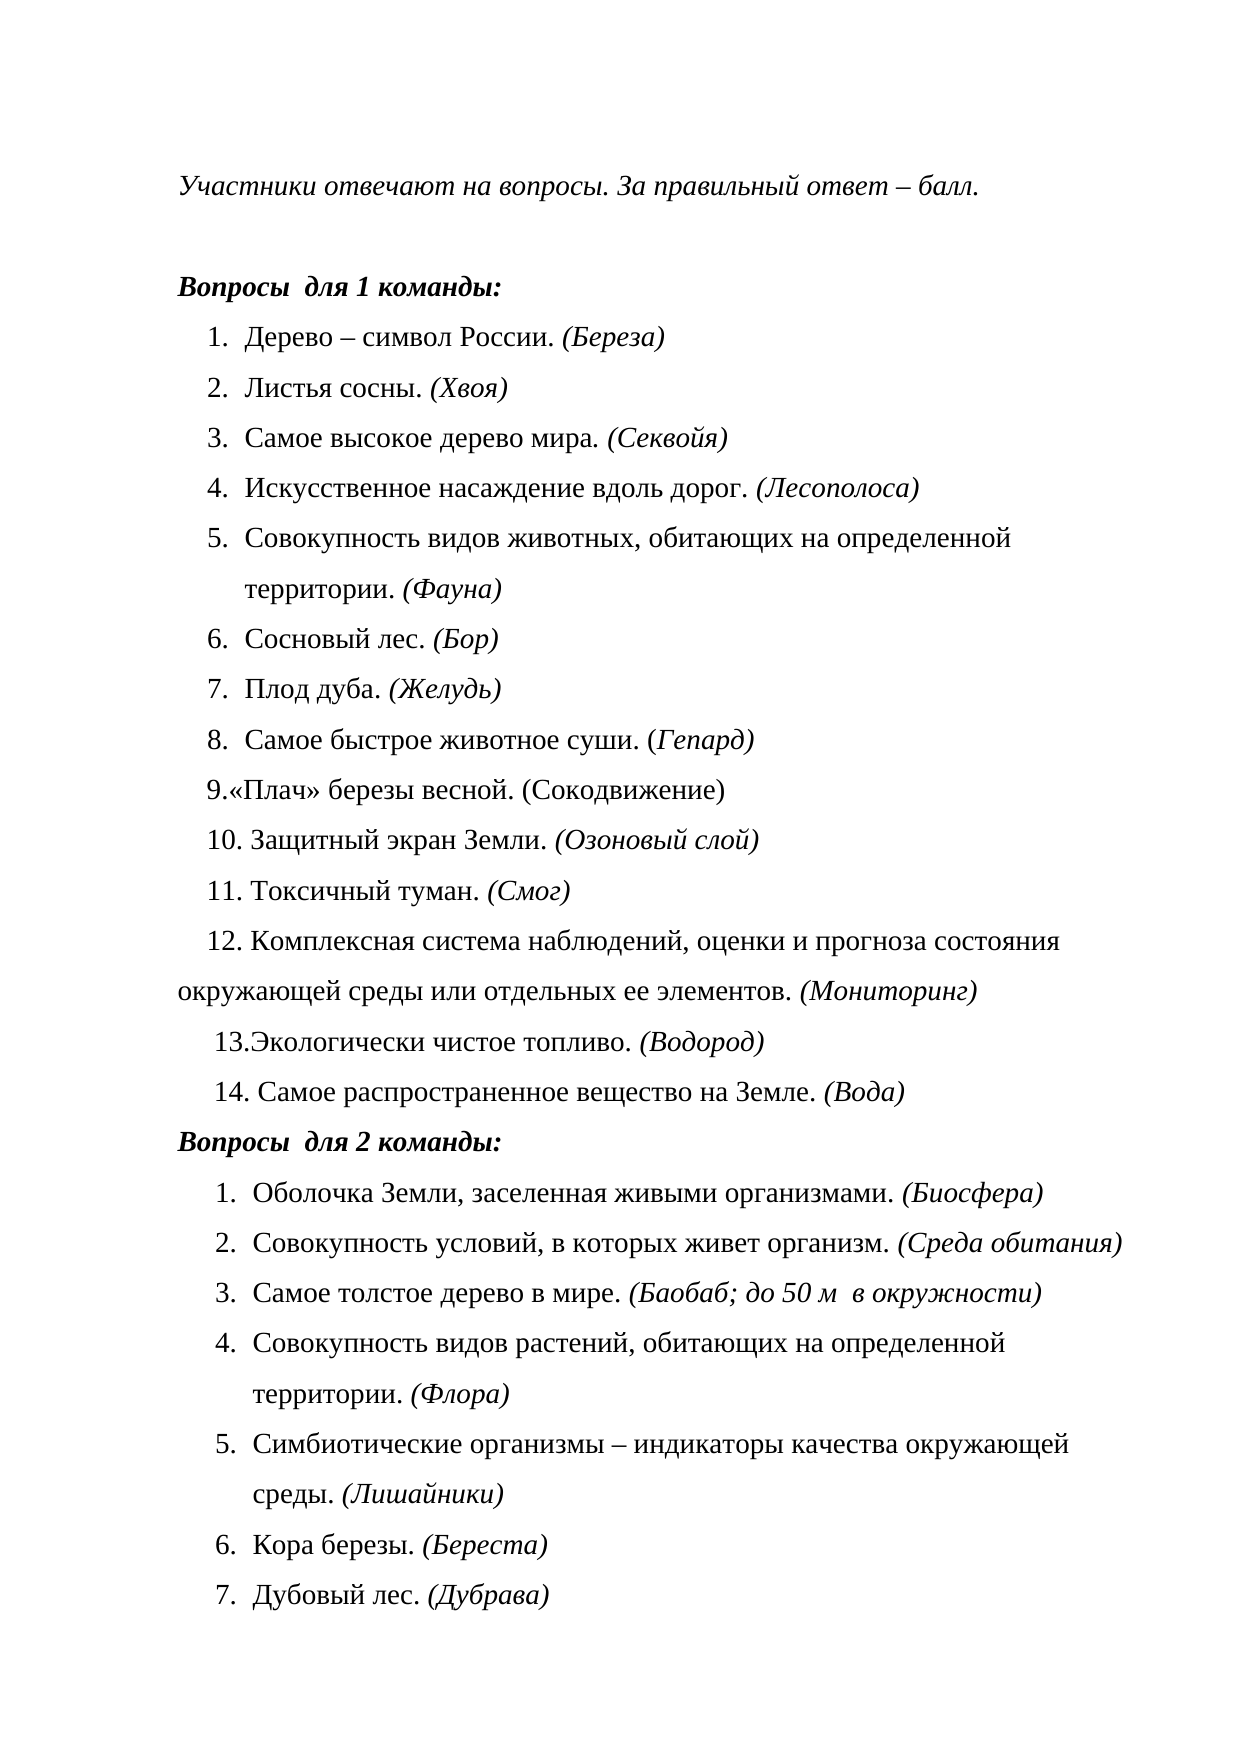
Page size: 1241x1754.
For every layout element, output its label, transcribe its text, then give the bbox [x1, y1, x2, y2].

list Листья сосны. (Хвоя) [207, 370, 1152, 403]
text 13.Экологически чистое топливо. (Водород) [177, 1024, 1152, 1057]
text 9.«Плач» березы весной. (Сокодвижение) [177, 772, 1152, 806]
list Самое высокое дерево мира. (Секвойя) [207, 420, 1152, 453]
text 10. Защитный экран Земли. (Озоновый слой) [177, 822, 1152, 856]
list Самое толстое дерево в мире. (Баобаб; до в окружности) [215, 1275, 1152, 1309]
text 12. Комплексная система наблюдений, оценки и прогноза состояния окружающей среды или отдельных ее элементов. (Мониторинг) [177, 923, 1152, 1007]
list Плод дуба. (Желудь) [207, 672, 1152, 705]
list Совокупность видов растений, обитающих на определенной территории. (Флора) [215, 1326, 1152, 1409]
list Самое быстрое животное суши. (Гепард) [207, 722, 1152, 755]
text Вопросы для 2 команды: [177, 1124, 1152, 1158]
text Участники отвечают на вопросы. За правильный ответ – балл. [177, 168, 1152, 202]
list Симбиотические организмы – индикаторы качества окружающей среды. (Лишайники) [215, 1426, 1152, 1510]
text Вопросы для 1 команды: [177, 269, 1152, 303]
list Дерево – символ России. (Береза) [207, 319, 1152, 353]
text 11. Токсичный туман. (Смог) [177, 873, 1152, 906]
text 14. Самое распространенное вещество на Земле. (Вода) [177, 1074, 1152, 1108]
list Совокупность видов животных, обитающих на определенной территории. (Фауна) [207, 521, 1152, 604]
list Сосновый лес. (Бор) [207, 621, 1152, 655]
list Искусственное насаждение вдоль дорог. (Лесополоса) [207, 470, 1152, 504]
list Дубовый лес. (Дубрава) [215, 1577, 1152, 1611]
list Совокупность условий, в которых живет организм. (Среда обитания) [215, 1225, 1152, 1258]
list Кора березы. (Береста) [215, 1527, 1152, 1560]
list Оболочка Земли, заселенная живыми организмами. (Биосфера) [215, 1175, 1152, 1208]
